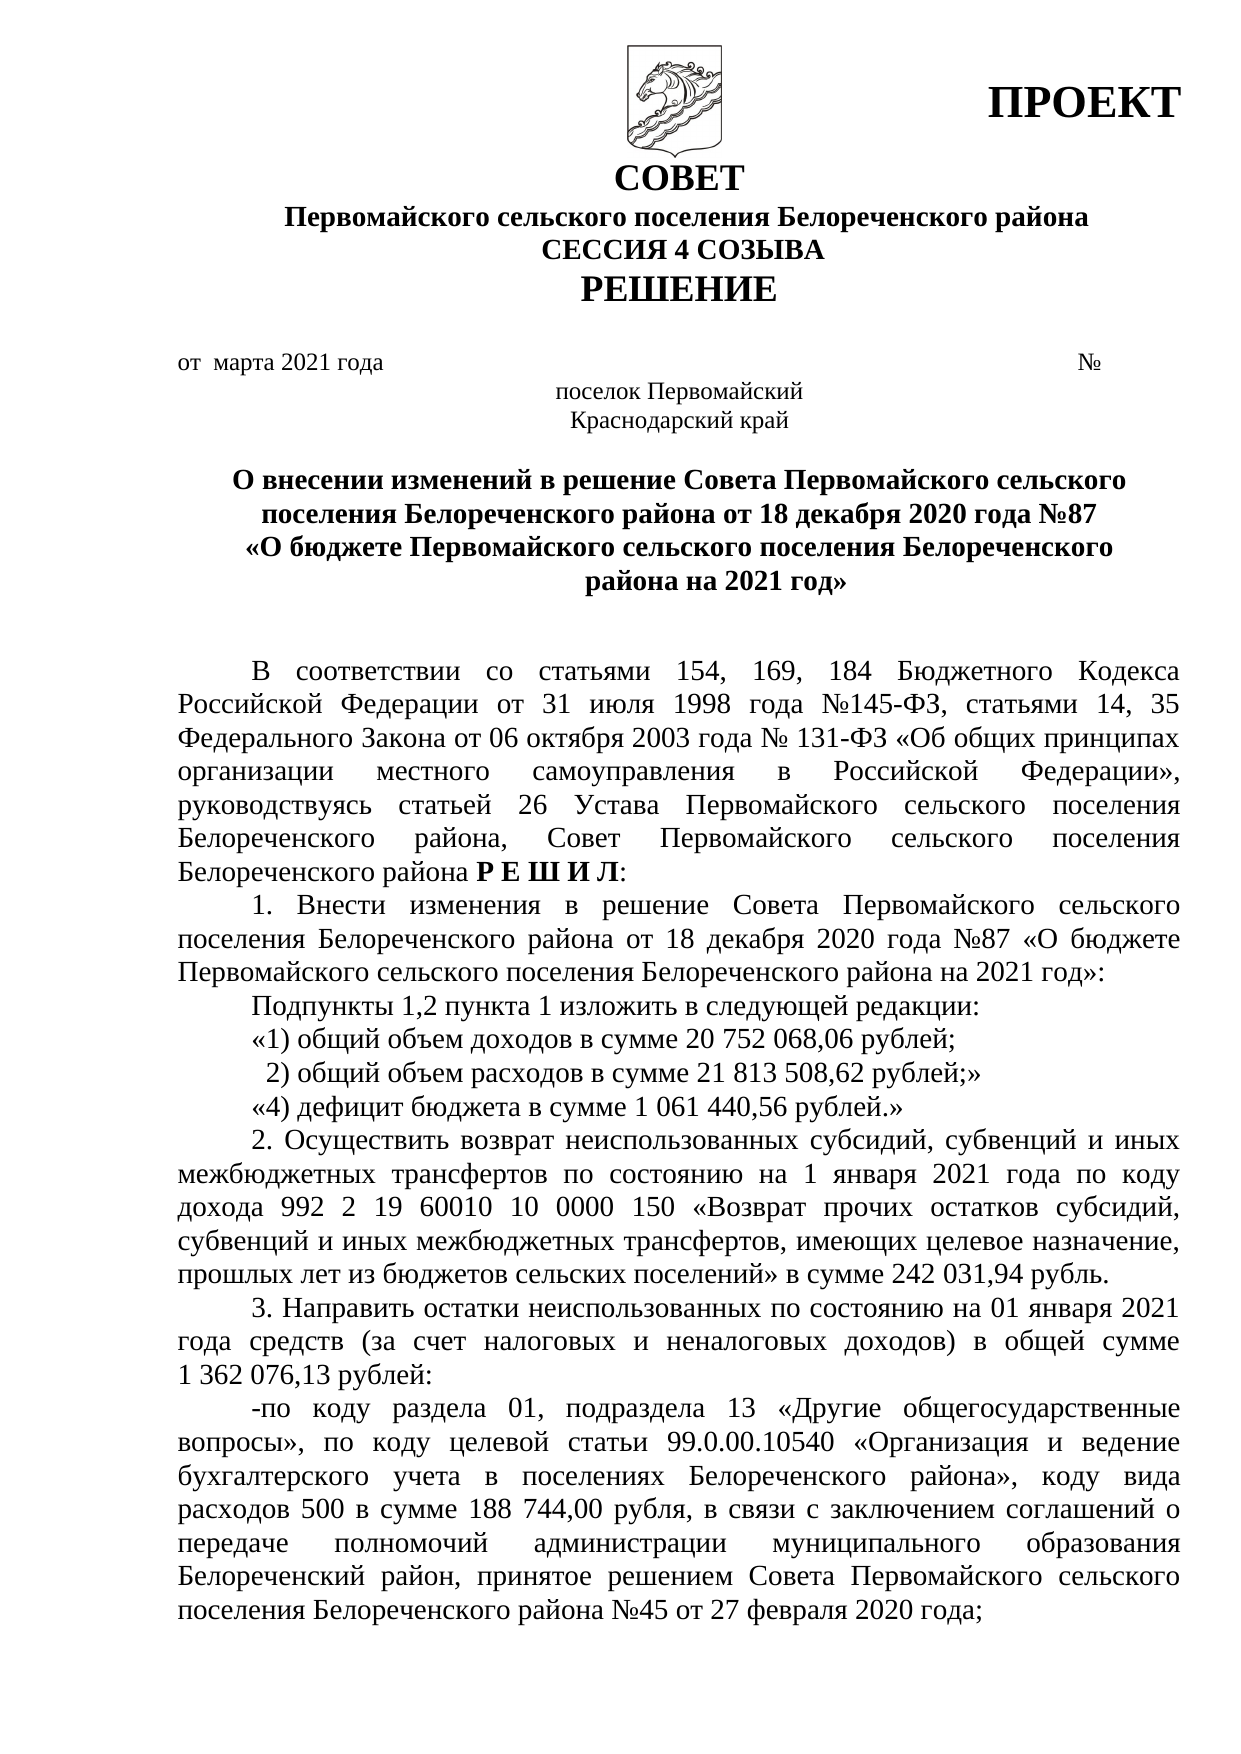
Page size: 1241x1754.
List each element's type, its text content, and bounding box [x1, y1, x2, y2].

subtitle «О бюджете Первомайского сельского поселения Белореченского [177, 529, 1181, 563]
text 2. Осуществить возврат неиспользованных субсидий, субвенций и иных межбюджетных трансфертов по состоянию на 1 января 2021 года по коду дохода 992 2 19 60010 10 0000 150 «Возврат прочих остатков субсидий, субвенций и иных межбюджетных трансфертов, имеющих целевое назначение, прошлых лет из бюджетов сельских поселений» в сумме 242 031,94 рубль. [177, 1122, 1181, 1290]
text «1) общий объем доходов в сумме 20 752 068,06 рублей; [177, 1022, 1181, 1055]
picture [627, 45, 722, 158]
text СОВЕТ [177, 156, 1181, 199]
text Краснодарский край [177, 405, 1181, 434]
text 3. Направить остатки неиспользованных по состоянию на 01 января 2021 года средств (за счет налоговых и неналоговых доходов) в общей сумме 1 362 076,13 рублей: [177, 1290, 1181, 1391]
subtitle района на 2021 год» [177, 563, 1181, 597]
text от марта 2021 года № [177, 347, 1181, 376]
text СЕССИЯ 4 СОЗЫВА [177, 232, 1181, 266]
text 2) общий объем расходов в сумме 21 813 508,62 рублей;» [177, 1055, 1181, 1089]
text -по коду раздела 01, подраздела 13 «Другие общегосударственные вопросы», по коду целевой статьи 99.0.00.10540 «Организация и ведение бухгалтерского учета в поселениях Белореченского района», коду вида расходов 500 в сумме 188 744,00 рубля, в связи с заключением соглашений о передаче полномочий администрации муниципального образования Белореченский район, принятое решением Совета Первомайского сельского поселения Белореченского района №45 от 27 февраля 2020 года; [177, 1391, 1181, 1625]
text поселок Первомайский [177, 376, 1181, 405]
text «4) дефицит бюджета в сумме 1 061 440,56 рублей.» [177, 1089, 1181, 1122]
text Подпункты 1,2 пункта 1 изложить в следующей редакции: [177, 988, 1181, 1022]
text 1. Внести изменения в решение Совета Первомайского сельского поселения Белореченского района от 18 декабря 2020 года №87 «О бюджете Первомайского сельского поселения Белореченского района на 2021 год»: [177, 887, 1181, 988]
subtitle О внесении изменений в решение Совета Первомайского сельского поселения Белореченского района от 18 декабря 2020 года №87 [177, 462, 1181, 529]
subtitle В соответствии со статьями 154, 169, 184 Бюджетного Кодекса Российской Федерации от 31 июля 1998 года №145-ФЗ, статьями 14, 35 Федерального Закона от 06 октября 2003 года № 131-ФЗ «Об общих принципах организации местного самоуправления в Российской Федерации», руководствуясь статьей 26 Устава Первомайского сельского поселения Белореченского района, Совет Первомайского сельского поселения Белореченского района Р Е Ш И Л: [177, 653, 1181, 887]
text РЕШЕНИЕ [177, 266, 1181, 309]
text Первомайского сельского поселения Белореченского района [177, 199, 1181, 232]
